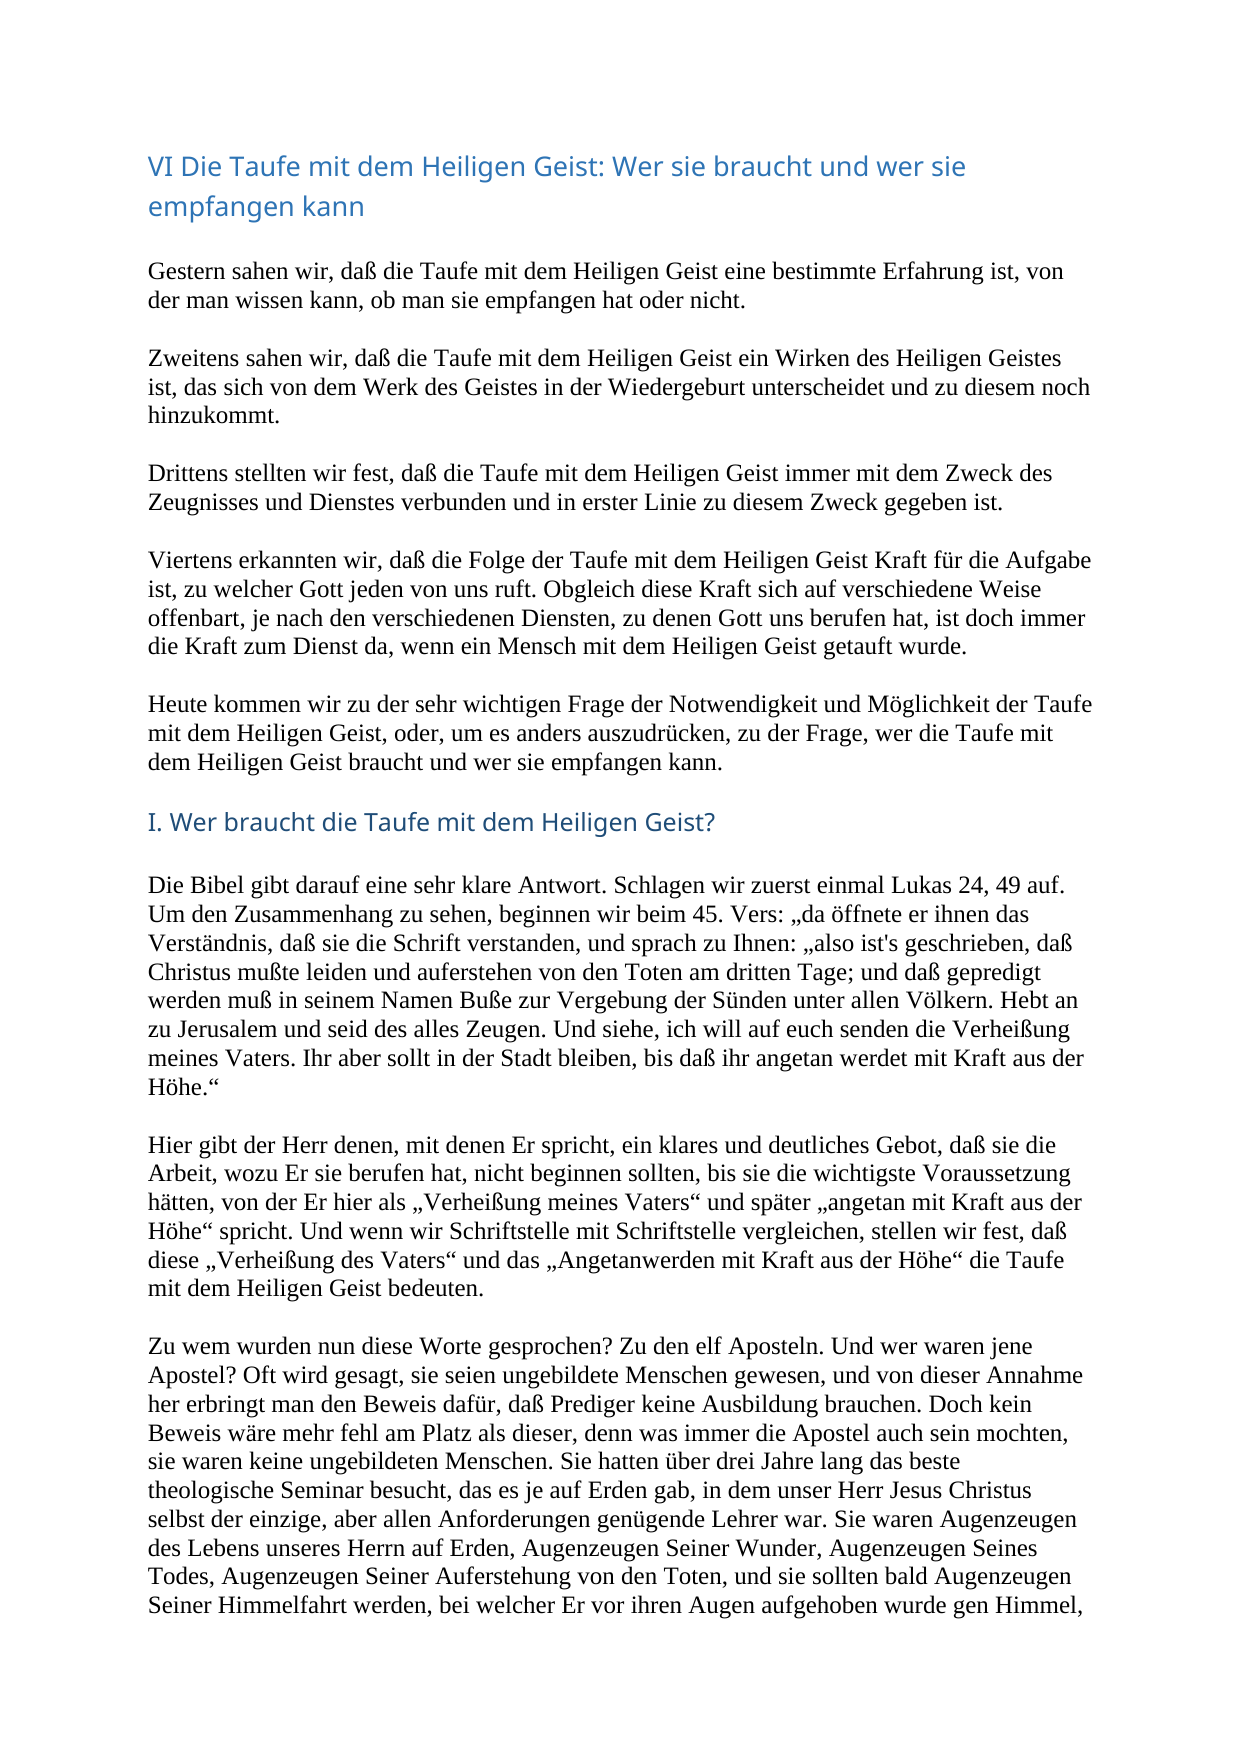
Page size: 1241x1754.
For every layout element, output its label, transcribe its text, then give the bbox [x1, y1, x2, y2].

text Drittens stellten wir fest, daß die Taufe mit dem Heiligen Geist immer mit dem Zweck des Zeugnisses und Dienstes verbunden und in erster Linie zu diesem Zweck gegeben ist. [148, 458, 1093, 516]
text Gestern sahen wir, daß die Taufe mit dem Heiligen Geist eine bestimmte Erfahrung ist, von der man wissen kann, ob man sie empfangen hat oder nicht. [148, 256, 1093, 314]
subtitle I. Wer braucht die Taufe mit dem Heiligen Geist? [148, 805, 1093, 839]
text Heute kommen wir zu der sehr wichtigen Frage der Notwendigkeit und Möglichkeit der Taufe mit dem Heiligen Geist, oder, um es anders auszudrücken, zu der Frage, wer die Taufe mit dem Heiligen Geist braucht und wer sie empfangen kann. [148, 689, 1093, 776]
text Viertens erkannten wir, daß die Folge der Taufe mit dem Heiligen Geist Kraft für die Aufgabe ist, zu welcher Gott jeden von uns ruft. Obgleich diese Kraft sich auf verschiedene Weise offenbart, je nach den verschiedenen Diensten, zu denen Gott uns berufen hat, ist doch immer die Kraft zum Dienst da, wenn ein Mensch mit dem Heiligen Geist getauft wurde. [148, 545, 1093, 660]
text Zweitens sahen wir, daß die Taufe mit dem Heiligen Geist ein Wirken des Heiligen Geistes ist, das sich von dem Werk des Geistes in der Wiedergeburt unterscheidet und zu diesem noch hinzukommt. [148, 343, 1093, 429]
text Die Bibel gibt darauf eine sehr klare Antwort. Schlagen wir zuerst einmal Lukas 24, 49 auf. Um den Zusammenhang zu sehen, beginnen wir beim 45. Vers: „da öffnete er ihnen das Verständnis, daß sie die Schrift verstanden, und sprach zu Ihnen: „also ist's geschrieben, daß Christus mußte leiden und auferstehen von den Toten am dritten Tage; und daß gepredigt werden muß in seinem Namen Buße zur Vergebung der Sünden unter allen Völkern. Hebt an zu Jerusalem und seid des alles Zeugen. Und siehe, ich will auf euch senden die Verheißung meines Vaters. Ihr aber sollt in der Stadt bleiben, bis daß ihr angetan werdet mit Kraft aus der Höhe.“ [148, 871, 1093, 1101]
text Hier gibt der Herr denen, mit denen Er spricht, ein klares und deutliches Gebot, daß sie die Arbeit, wozu Er sie berufen hat, nicht beginnen sollten, bis sie die wichtigste Voraussetzung hätten, von der Er hier als „Verheißung meines Vaters“ und später „angetan mit Kraft aus der Höhe“ spricht. Und wenn wir Schriftstelle mit Schriftstelle vergleichen, stellen wir fest, daß diese „Verheißung des Vaters“ und das „Angetanwerden mit Kraft aus der Höhe“ die Taufe mit dem Heiligen Geist bedeuten. [148, 1130, 1093, 1302]
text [148, 1331, 1093, 1619]
subtitle VI Die Taufe mit dem Heiligen Geist: Wer sie braucht und wer sie empfangen kann [148, 148, 1093, 224]
